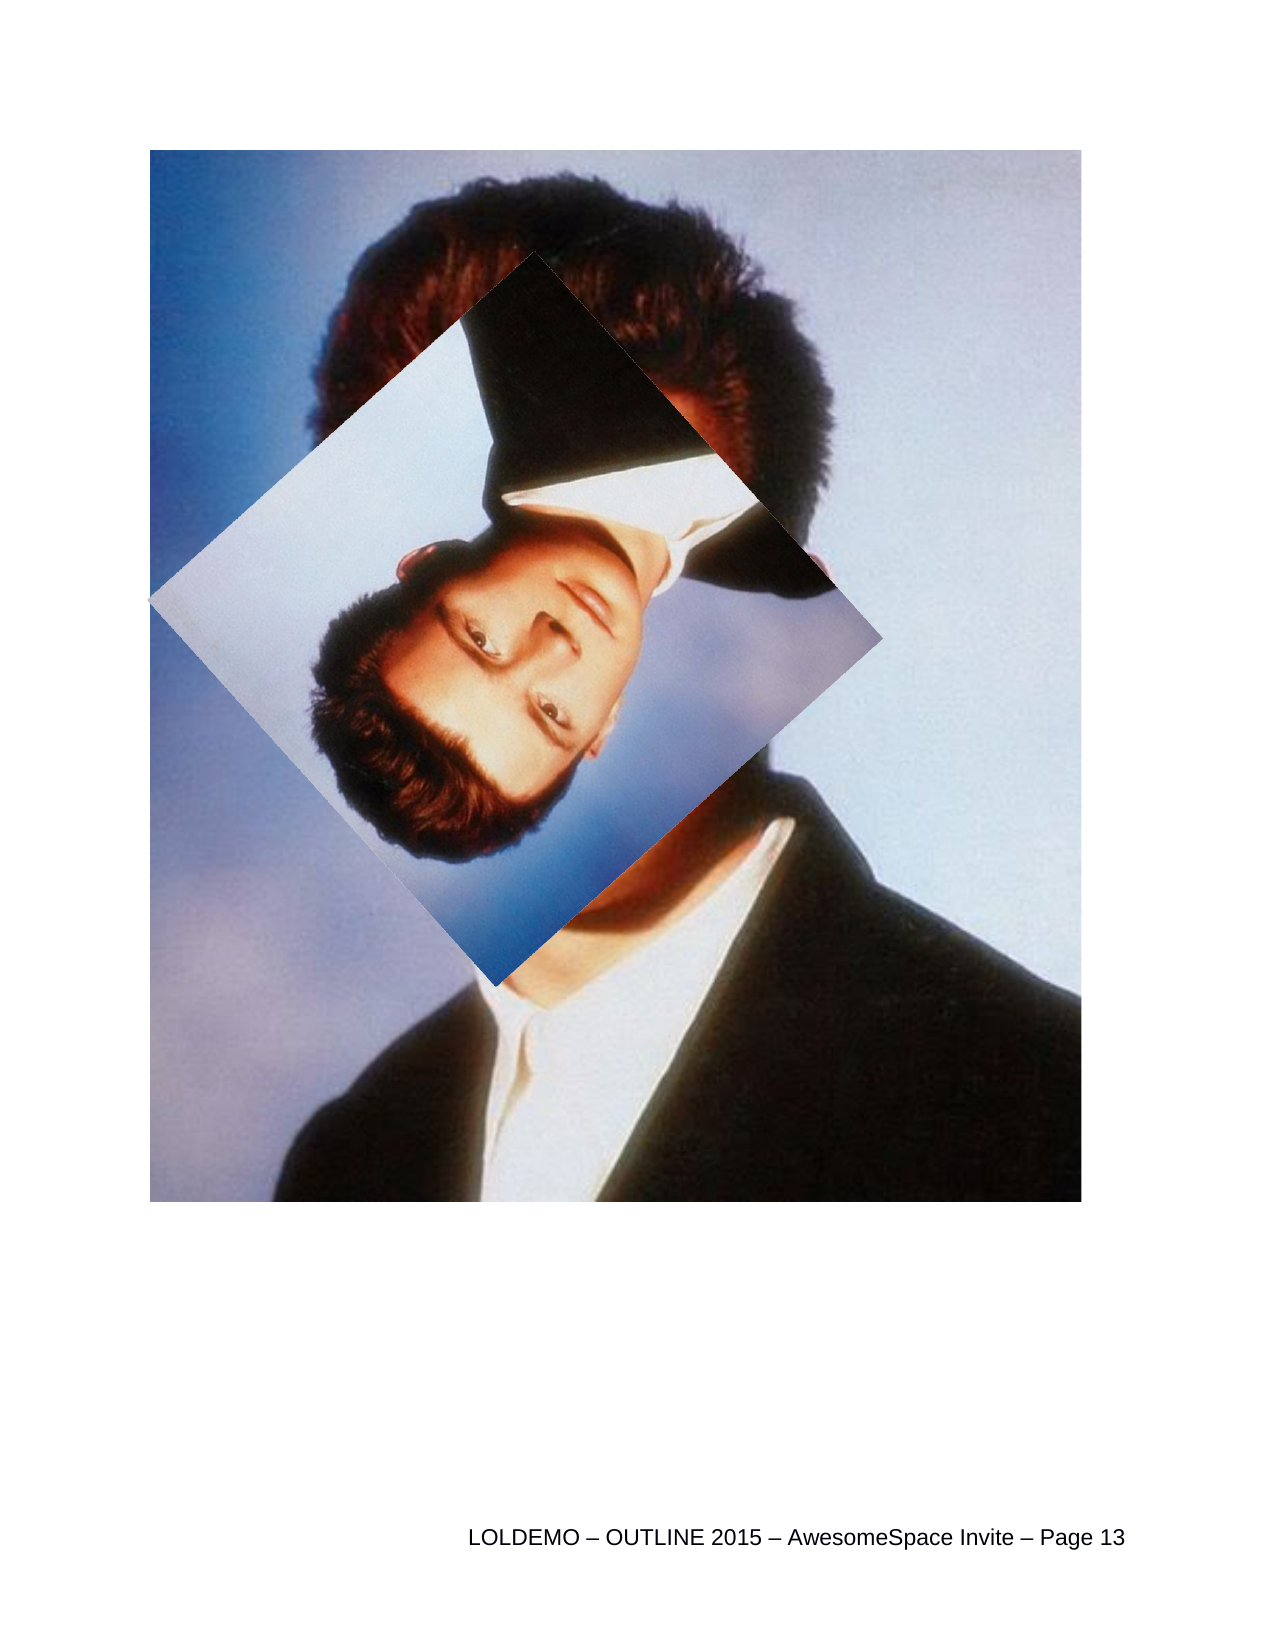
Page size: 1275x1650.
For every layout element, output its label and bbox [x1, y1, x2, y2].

picture [148, 150, 1082, 1202]
